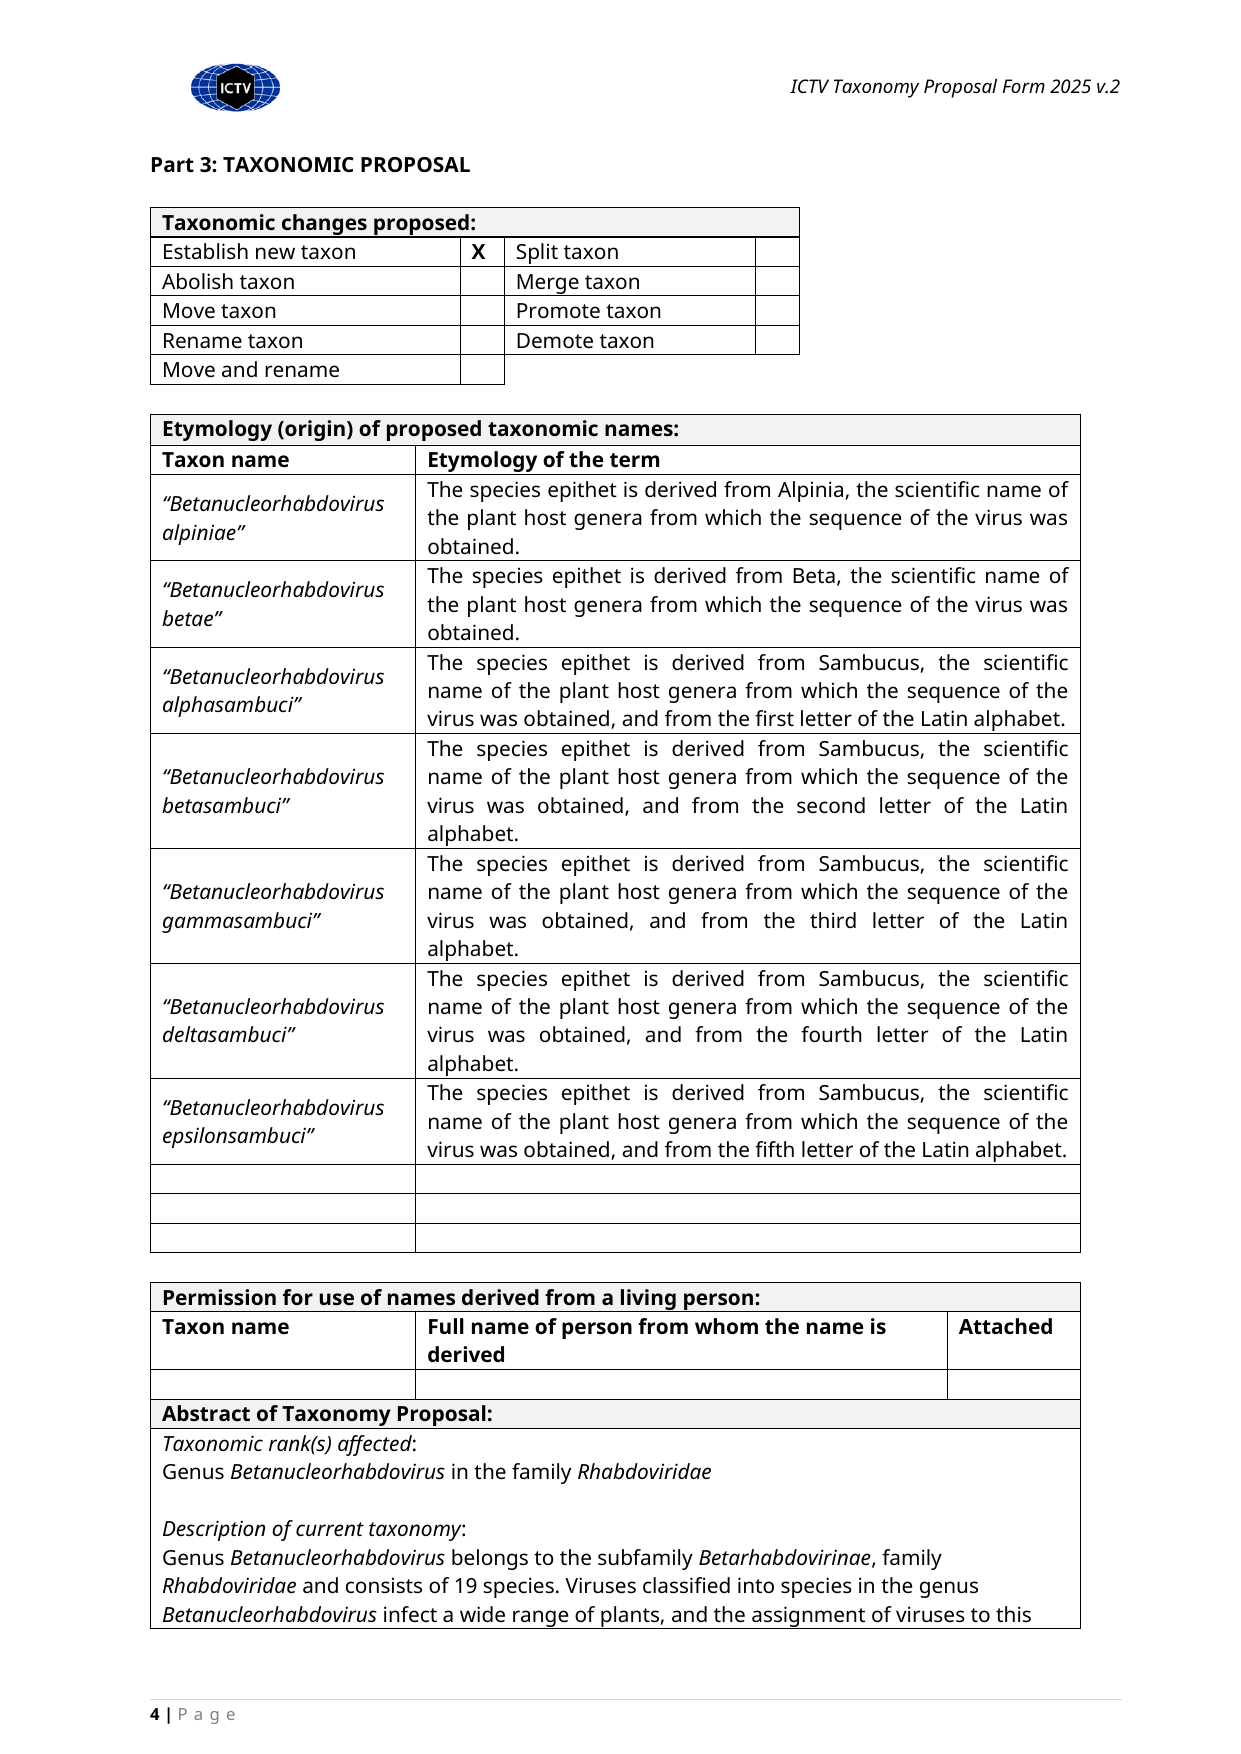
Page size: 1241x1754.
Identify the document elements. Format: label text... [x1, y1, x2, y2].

table_cell The species epithet is derived from Sambucus, the scientific name of the plant host genera from which the sequence of the virus was obtained, and from the second letter of the Latin alphabet. [416, 734, 1080, 848]
table_cell “Betanucleorhabdovirus deltasambuci” [151, 964, 415, 1077]
table_cell The species epithet is derived from Sambucus, the scientific name of the plant host genera from which the sequence of the virus was obtained, and from the fifth letter of the Latin alphabet. [416, 1079, 1080, 1164]
table_cell [151, 1224, 415, 1252]
table_cell Split taxon [505, 238, 755, 266]
table_cell Promote taxon [505, 296, 755, 325]
table_cell [151, 1370, 415, 1398]
table_cell Abstract of Taxonomy Proposal: [151, 1400, 1080, 1428]
text Part 3: TAXONOMIC PROPOSAL [150, 150, 1122, 178]
table_cell “Betanucleorhabdovirus alpiniae” [151, 475, 415, 560]
table_cell Demote taxon [505, 326, 755, 354]
table_cell The species epithet is derived from Beta, the scientific name of the plant host genera from which the sequence of the virus was obtained. [416, 561, 1080, 647]
table_cell [756, 267, 799, 295]
table_cell [416, 1370, 947, 1398]
table_cell [756, 326, 799, 354]
table_cell “Betanucleorhabdovirus betae” [151, 561, 415, 647]
table_cell [461, 326, 504, 354]
table_cell Attached [948, 1312, 1080, 1369]
table_cell [416, 1224, 1080, 1252]
table_cell [416, 1165, 1080, 1193]
table_cell X [461, 238, 504, 266]
table_cell The species epithet is derived from Sambucus, the scientific name of the plant host genera from which the sequence of the virus was obtained, and from the third letter of the Latin alphabet. [416, 849, 1080, 963]
table_cell [756, 238, 799, 266]
table_cell “Betanucleorhabdovirus alphasambuci” [151, 648, 415, 733]
table_cell Etymology of the term [416, 446, 1080, 474]
table_cell Establish new taxon [151, 238, 460, 266]
table_cell Move and rename [151, 355, 460, 384]
picture [190, 56, 282, 113]
table_cell [461, 355, 504, 384]
table_cell The species epithet is derived from Sambucus, the scientific name of the plant host genera from which the sequence of the virus was obtained, and from the first letter of the Latin alphabet. [416, 648, 1080, 733]
table_header Etymology (origin) of proposed taxonomic names: [151, 415, 1080, 444]
table_cell Move taxon [151, 296, 460, 325]
table_cell [151, 1165, 415, 1193]
table_cell The species epithet is derived from Sambucus, the scientific name of the plant host genera from which the sequence of the virus was obtained, and from the fourth letter of the Latin alphabet. [416, 964, 1080, 1077]
table_cell Merge taxon [505, 267, 755, 295]
table_cell Abolish taxon [151, 267, 460, 295]
table_cell “Betanucleorhabdovirus epsilonsambuci” [151, 1079, 415, 1164]
table_cell Rename taxon [151, 326, 460, 354]
table_cell “Betanucleorhabdovirus betasambuci” [151, 734, 415, 848]
table_cell The species epithet is derived from Alpinia, the scientific name of the plant host genera from which the sequence of the virus was obtained. [416, 475, 1080, 560]
table_header Permission for use of names derived from a living person: [151, 1283, 1080, 1311]
table_cell “Betanucleorhabdovirus gammasambuci” [151, 849, 415, 963]
table_cell Taxon name [151, 446, 415, 474]
table_header Taxonomic changes proposed: [151, 208, 799, 236]
table_cell [948, 1370, 1080, 1398]
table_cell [151, 1429, 1080, 1628]
table_cell [151, 1194, 415, 1223]
table_cell Full name of person from whom the name is derived [416, 1312, 947, 1369]
table_cell [461, 267, 504, 295]
table_cell [756, 296, 799, 325]
table_cell [461, 296, 504, 325]
table_cell [416, 1194, 1080, 1223]
table_cell Taxon name [151, 1312, 415, 1369]
